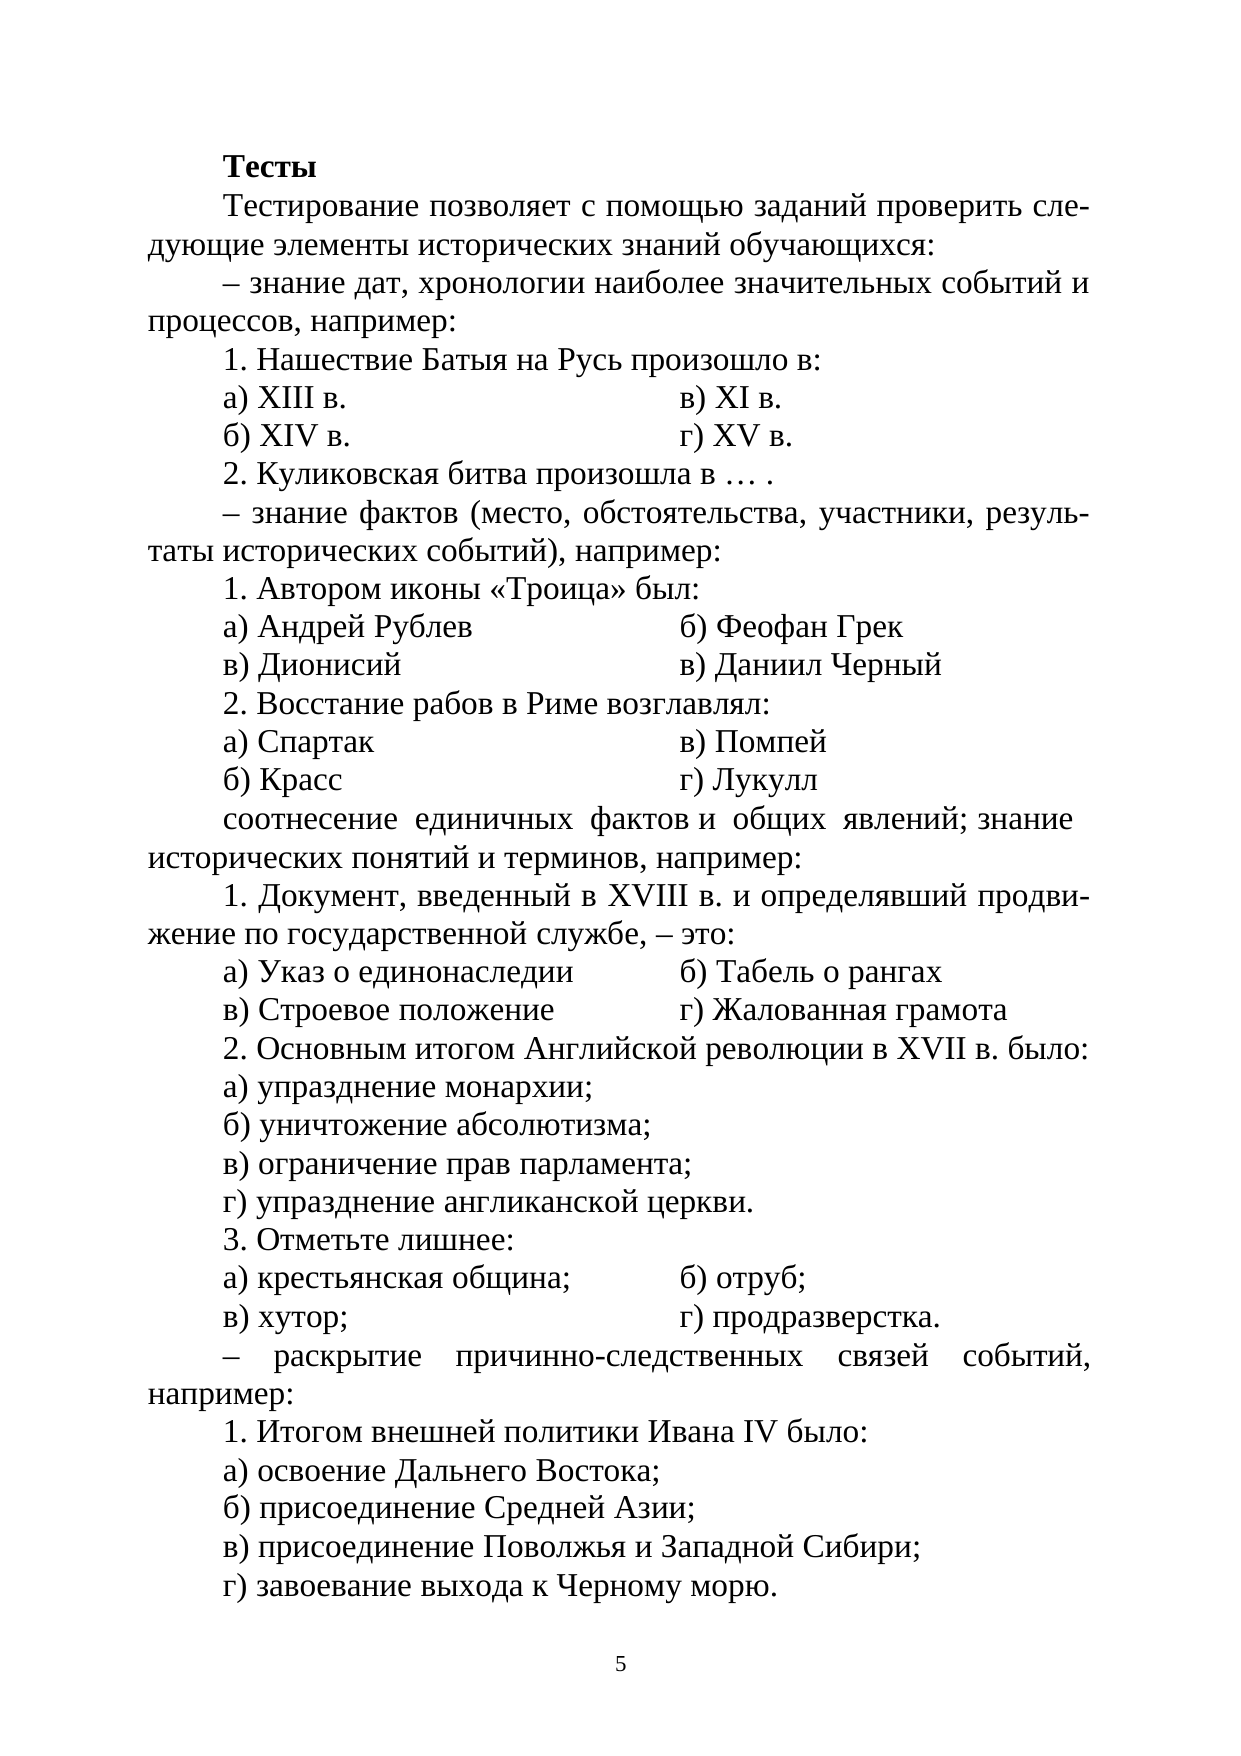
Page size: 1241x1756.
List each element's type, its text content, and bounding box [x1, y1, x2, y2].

text а) Указ о единонаследии б) Табель о рангах [223, 952, 1105, 990]
text Тестирование позволяет с помощью заданий проверить сле- дующие элементы исторических знаний обучающихся: [148, 186, 1105, 262]
text а) крестьянская община; б) отруб; [223, 1258, 1105, 1297]
list знание дат, хронологии наиболее значительных событий и процессов, например: [148, 262, 1093, 339]
text а) Андрей Рублев б) Феофан Грек [223, 607, 1105, 645]
text в) присоединение Поволжья и Западной Сибири; г) завоевание выхода к Черному морю. [223, 1527, 941, 1603]
text б) XIV в. г) XV в. [223, 416, 1105, 454]
subtitle Тесты [223, 148, 1105, 186]
list Восстание рабов в Риме возглавлял: [223, 683, 1105, 722]
text б) Красс г) Лукулл [223, 760, 1105, 798]
list знание фактов (место, обстоятельства, участники, резуль- таты исторических событий), например: [148, 492, 1093, 569]
text в) ограничение прав парламента; [223, 1143, 1105, 1182]
text в) Строевое положение г) Жалованная грамота [223, 990, 1105, 1028]
list Документ, введенный в XVIII в. и определявший продви- жение по государственной службе, – это: [148, 875, 1093, 952]
list Отметьте лишнее: [223, 1220, 1105, 1258]
list Автором иконы «Троица» был: [223, 569, 1105, 607]
text а) Спартак в) Помпей [223, 722, 1105, 760]
text б) присоединение Средней Азии; [223, 1488, 1105, 1527]
text в) хутор; г) продразверстка. [223, 1297, 1105, 1335]
text в) Дионисий в) Даниил Черный [223, 645, 1105, 683]
text соотнесение единичных фактов и общих явлений; знание исторических понятий и терминов, например: [148, 798, 1105, 875]
list Нашествие Батыя на Русь произошло в: а) XIII в. в) XI в. [223, 339, 822, 416]
text г) упразднение англиканской церкви. [223, 1182, 1105, 1220]
list Итогом внешней политики Ивана IV было: а) освоение Дальнего Востока; [223, 1412, 870, 1488]
list Куликовская битва произошла в … . [223, 454, 1105, 492]
list Основным итогом Английской революции в XVII в. было: а) упразднение монархии; [223, 1028, 1091, 1105]
text б) уничтожение абсолютизма; [223, 1105, 1105, 1143]
list раскрытие причинно-следственных связей событий, например: [148, 1335, 1093, 1412]
